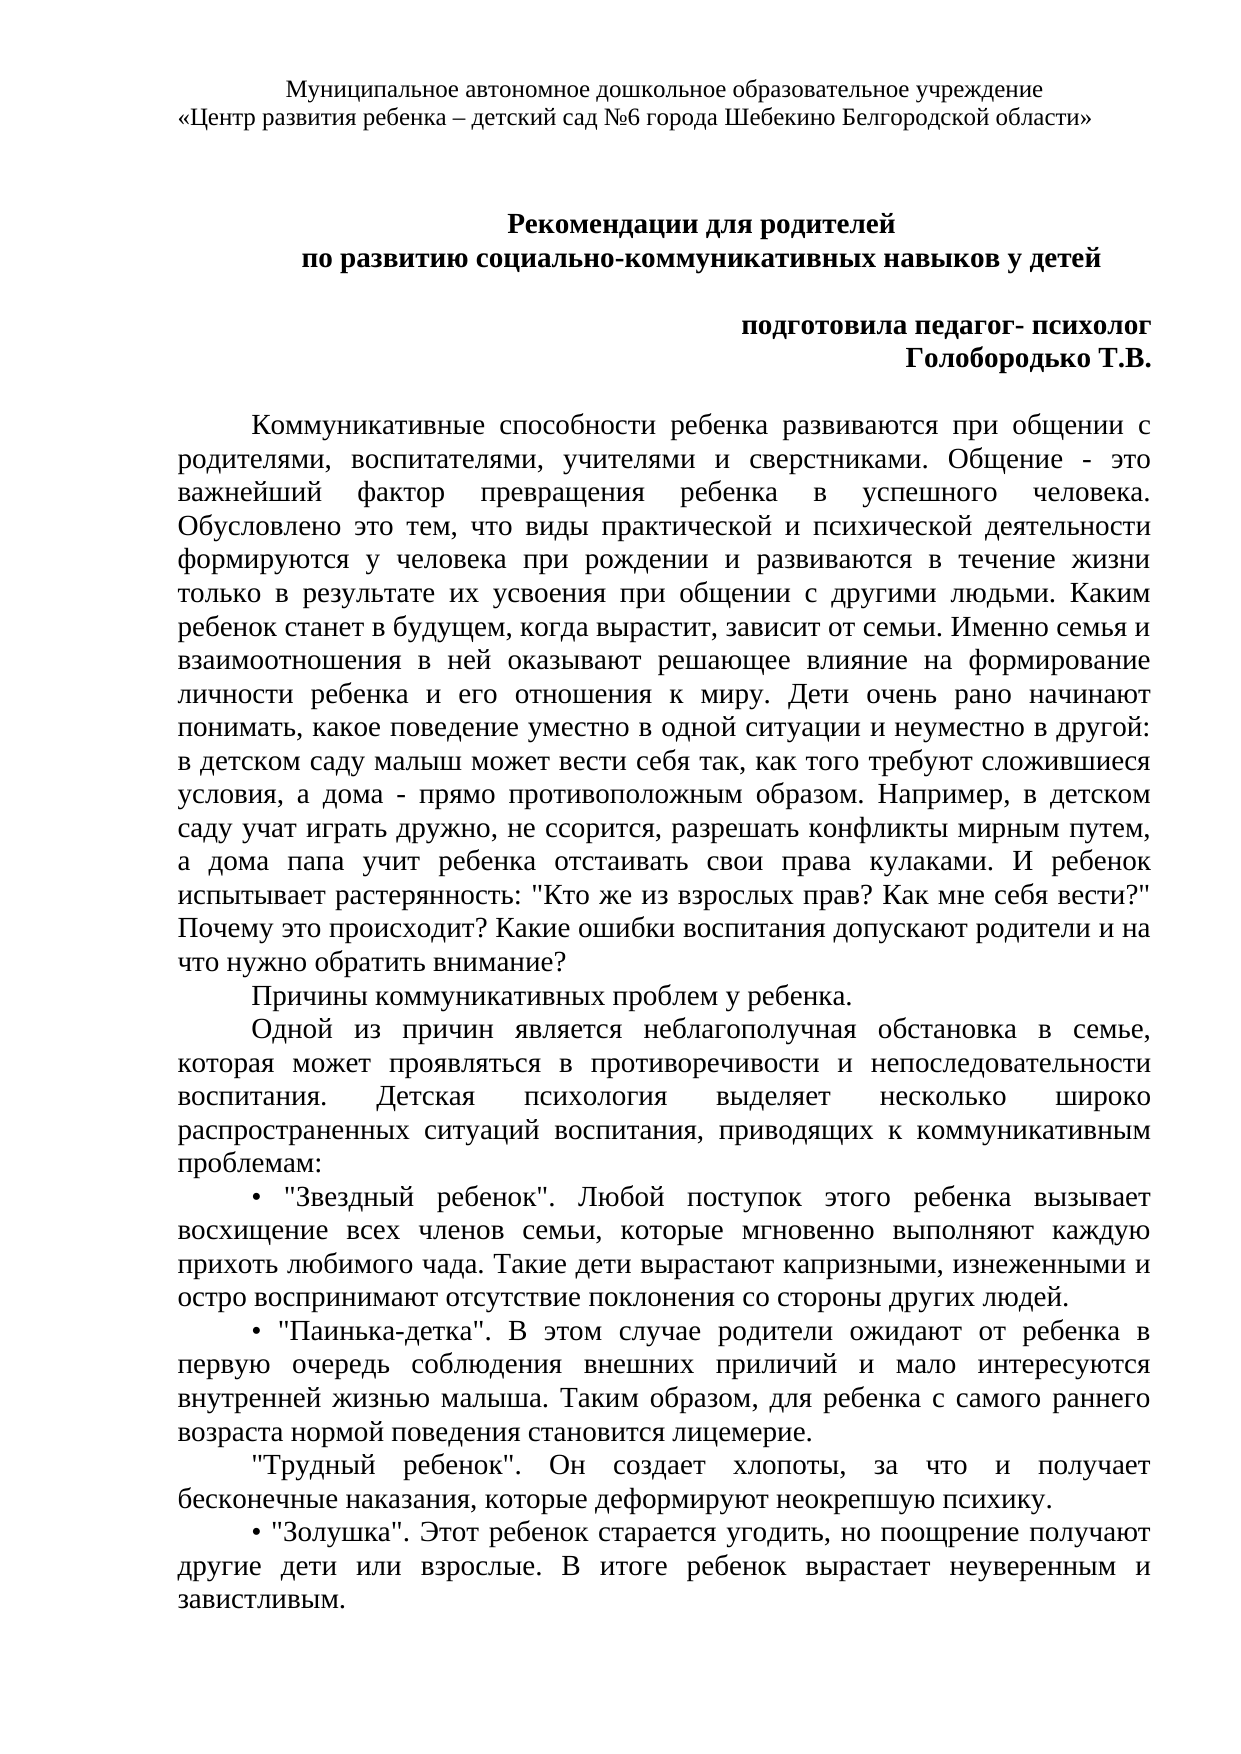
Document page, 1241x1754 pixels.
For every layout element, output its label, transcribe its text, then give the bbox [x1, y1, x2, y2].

text Коммуникативные способности ребенка развиваются при общении с родителями, воспитателями, учителями и сверстниками. Общение - это важнейший фактор превращения ребенка в успешного человека. Обусловлено это тем, что виды практической и психической деятельности формируются у человека при рождении и развиваются в течение жизни только в результате их усвоения при общении с другими людьми. Каким ребенок станет в будущем, когда вырастит, зависит от семьи. Именно семья и взаимоотношения в ней оказывают решающее влияние на формирование личности ребенка и его отношения к миру. Дети очень рано начинают понимать, какое поведение уместно в одной ситуации и неуместно в другой: в детском саду малыш может вести себя так, как того требуют сложившиеся условия, а дома - прямо противоположным образом. Например, в детском саду учат играть дружно, не ссорится, разрешать конфликты мирным путем, а дома папа учит ребенка отстаивать свои права кулаками. И ребенок испытывает растерянность: "Кто же из взрослых прав? Как мне себя вести?" Почему это происходит? Какие ошибки воспитания допускают родители и на что нужно обратить внимание? [177, 407, 1152, 978]
text • "Паинька-детка". В этом случае родители ожидают от ребенка в первую очередь соблюдения внешних приличий и мало интересуются внутренней жизнью малыша. Таким образом, для ребенка с самого раннего возраста нормой поведения становится лицемерие. [177, 1313, 1152, 1447]
text Причины коммуникативных проблем у ребенка. [177, 978, 1152, 1011]
text "Трудный ребенок". Он создает хлопоты, за что и получает бесконечные наказания, которые деформируют неокрепшую психику. [177, 1447, 1152, 1514]
text Голобородько Т.В. [177, 340, 1152, 374]
text подготовила педагог- психолог [177, 307, 1152, 340]
text • "Золушка". Этот ребенок старается угодить, но поощрение получают другие дети или взрослые. В итоге ребенок вырастает неуверенным и завистливым. [177, 1514, 1152, 1615]
text Одной из причин является неблагополучная обстановка в семье, которая может проявляться в противоречивости и непоследовательности воспитания. Детская психология выделяет несколько широко распространенных ситуаций воспитания, приводящих к коммуникативным проблемам: [177, 1011, 1152, 1179]
text Рекомендации для родителей [177, 206, 1152, 240]
text • "Звездный ребенок". Любой поступок этого ребенка вызывает восхищение всех членов семьи, которые мгновенно выполняют каждую прихоть любимого чада. Такие дети вырастают капризными, изнеженными и остро воспринимают отсутствие поклонения со стороны других людей. [177, 1179, 1152, 1313]
text по развитию социально-коммуникативных навыков у детей [177, 240, 1152, 273]
